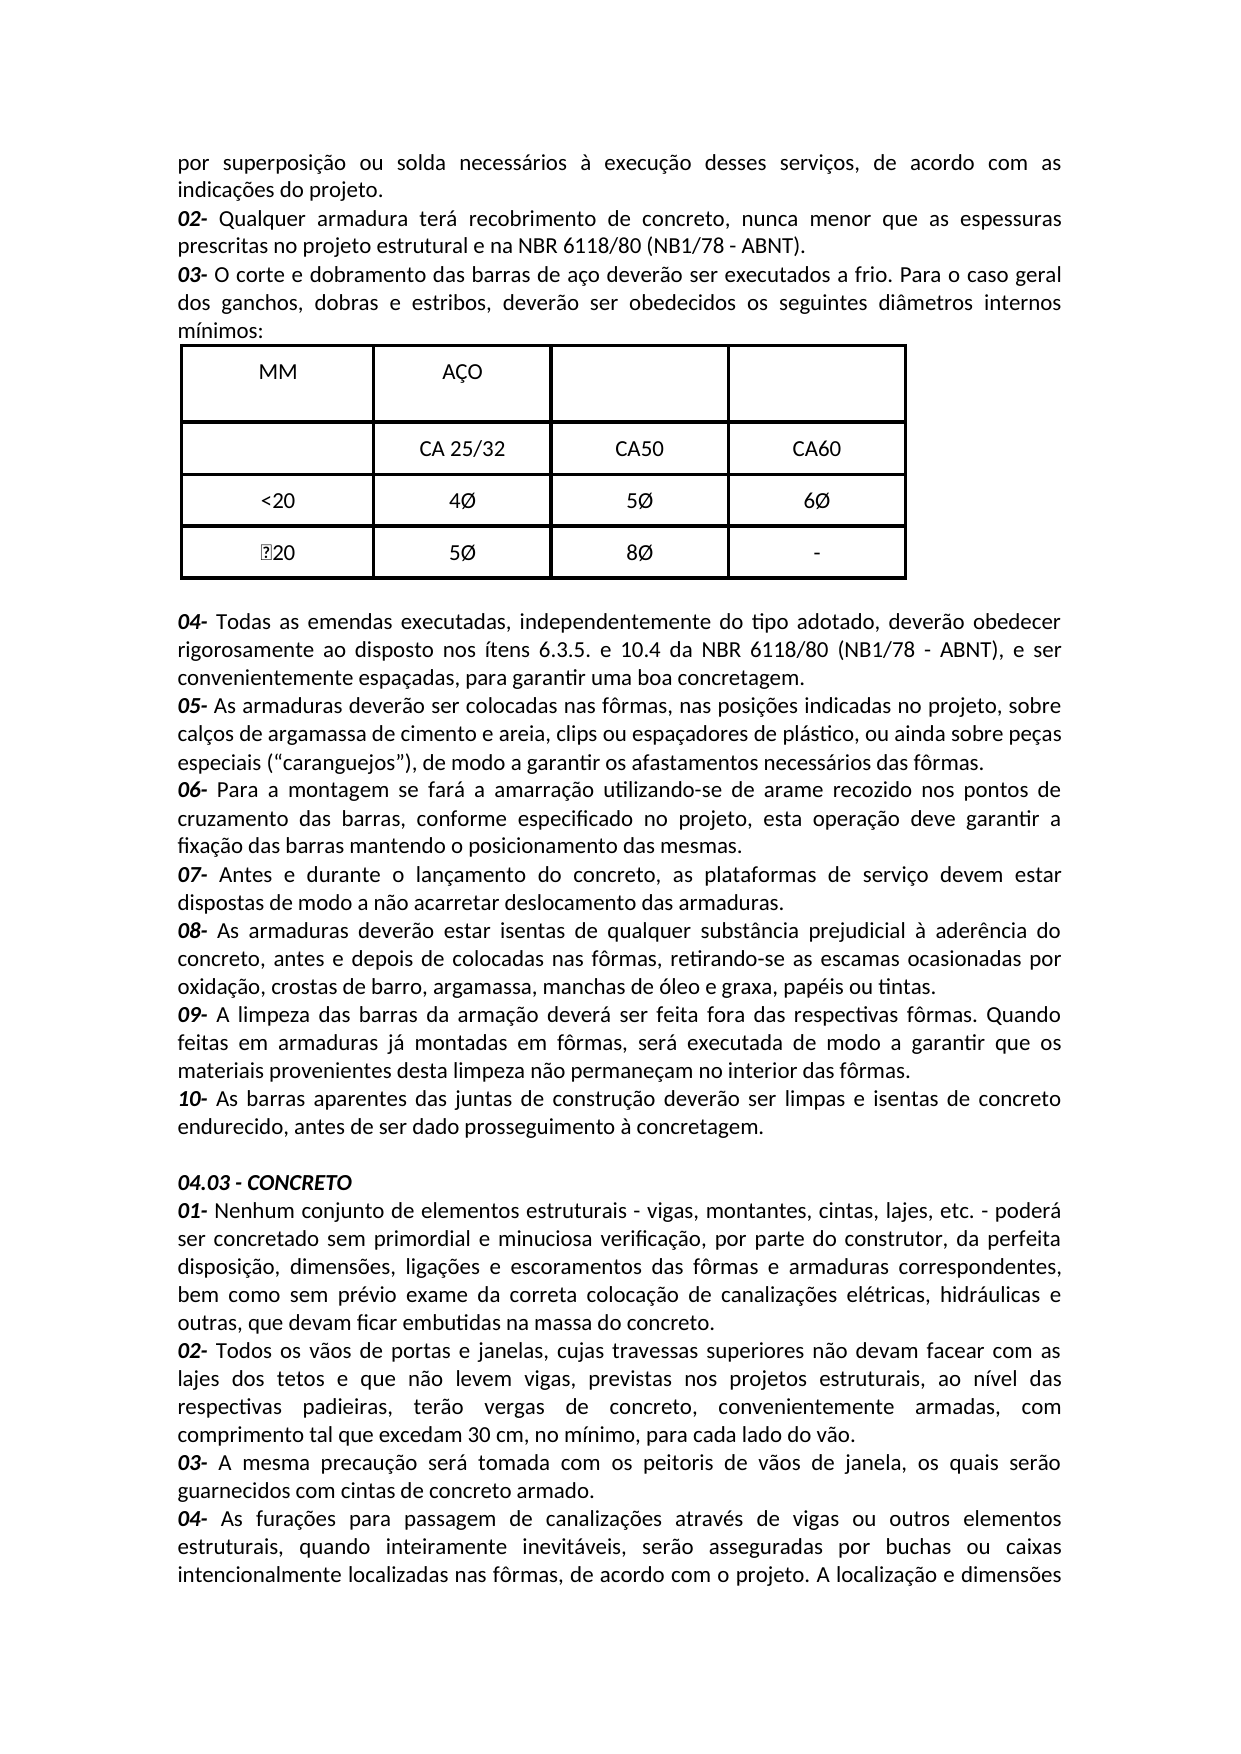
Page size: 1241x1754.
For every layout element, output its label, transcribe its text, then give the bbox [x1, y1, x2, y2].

table_cell CA50 [553, 424, 727, 472]
text 03- A mesma precaução será tomada com os peitoris de vãos de janela, os quais serão guarnecidos com cintas de concreto armado. [177, 1448, 1063, 1504]
table_cell 6Ø [730, 476, 904, 524]
table_cell [183, 424, 372, 472]
text 02- Todos os vãos de portas e janelas, cujas travessas superiores não devam facear com as lajes dos tetos e que não levem vigas, previstas nos projetos estruturais, ao nível das respectivas padieiras, terão vergas de concreto, convenientemente armadas, com comprimento tal que excedam 30 cm, no mínimo, para cada lado do vão. [177, 1336, 1063, 1448]
table_header [730, 347, 904, 420]
table_cell CA 25/32 [375, 424, 549, 472]
text 04- Todas as emendas executadas, independentemente do tipo adotado, deverão obedecer rigorosamente ao disposto nos ítens 6.3.5. e 10.4 da NBR 6118/80 (NB1/78 - ABNT), e ser convenientemente espaçadas, para garantir uma boa concretagem. [177, 607, 1063, 692]
text 08- As armaduras deverão estar isentas de qualquer substância prejudicial à aderência do concreto, antes e depois de colocadas nas fôrmas, retirando-se as escamas ocasionadas por oxidação, crostas de barro, argamassa, manchas de óleo e graxa, papéis ou tintas. [177, 916, 1063, 1000]
text 01- Nenhum conjunto de elementos estruturais - vigas, montantes, cintas, lajes, etc. - poderá ser concretado sem primordial e minuciosa verificação, por parte do construtor, da perfeita disposição, dimensões, ligações e escoramentos das fôrmas e armaduras correspondentes, bem como sem prévio exame da correta colocação de canalizações elétricas, hidráulicas e outras, que devam ficar embutidas na massa do concreto. [177, 1196, 1063, 1336]
table_cell 20 [183, 528, 372, 576]
table_header MM [183, 347, 372, 420]
text 04.03 - CONCRETO [177, 1168, 1063, 1196]
table_cell 5Ø [375, 528, 549, 576]
table_header AÇO [375, 347, 549, 420]
text 05- As armaduras deverão ser colocadas nas fôrmas, nas posições indicadas no projeto, sobre calços de argamassa de cimento e areia, clips ou espaçadores de plástico, ou ainda sobre peças especiais (“caranguejos”), de modo a garantir os afastamentos necessários das fôrmas. [177, 692, 1063, 776]
table_cell CA60 [730, 424, 904, 472]
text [177, 1504, 1063, 1588]
text 07- Antes e durante o lançamento do concreto, as plataformas de serviço devem estar dispostas de modo a não acarretar deslocamento das armaduras. [177, 860, 1063, 916]
text 09- A limpeza das barras da armação deverá ser feita fora das respectivas fôrmas. Quando feitas em armaduras já montadas em fôrmas, será executada de modo a garantir que os materiais provenientes desta limpeza não permaneçam no interior das fôrmas. [177, 1000, 1063, 1084]
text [177, 148, 1063, 204]
text 03- O corte e dobramento das barras de aço deverão ser executados a frio. Para o caso geral dos ganchos, dobras e estribos, deverão ser obedecidos os seguintes diâmetros internos mínimos: [177, 260, 1063, 344]
table_cell 4Ø [375, 476, 549, 524]
text 02- Qualquer armadura terá recobrimento de concreto, nunca menor que as espessuras prescritas no projeto estrutural e na NBR 6118/80 (NB1/78 - ABNT). [177, 204, 1063, 260]
text 10- As barras aparentes das juntas de construção deverão ser limpas e isentas de concreto endurecido, antes de ser dado prosseguimento à concretagem. [177, 1084, 1063, 1140]
table_cell - [730, 528, 904, 576]
table_cell <20 [183, 476, 372, 524]
text 06- Para a montagem se fará a amarração utilizando-se de arame recozido nos pontos de cruzamento das barras, conforme especificado no projeto, esta operação deve garantir a fixação das barras mantendo o posicionamento das mesmas. [177, 776, 1063, 860]
table_cell 8Ø [553, 528, 727, 576]
table_header [553, 347, 727, 420]
table_cell 5Ø [553, 476, 727, 524]
